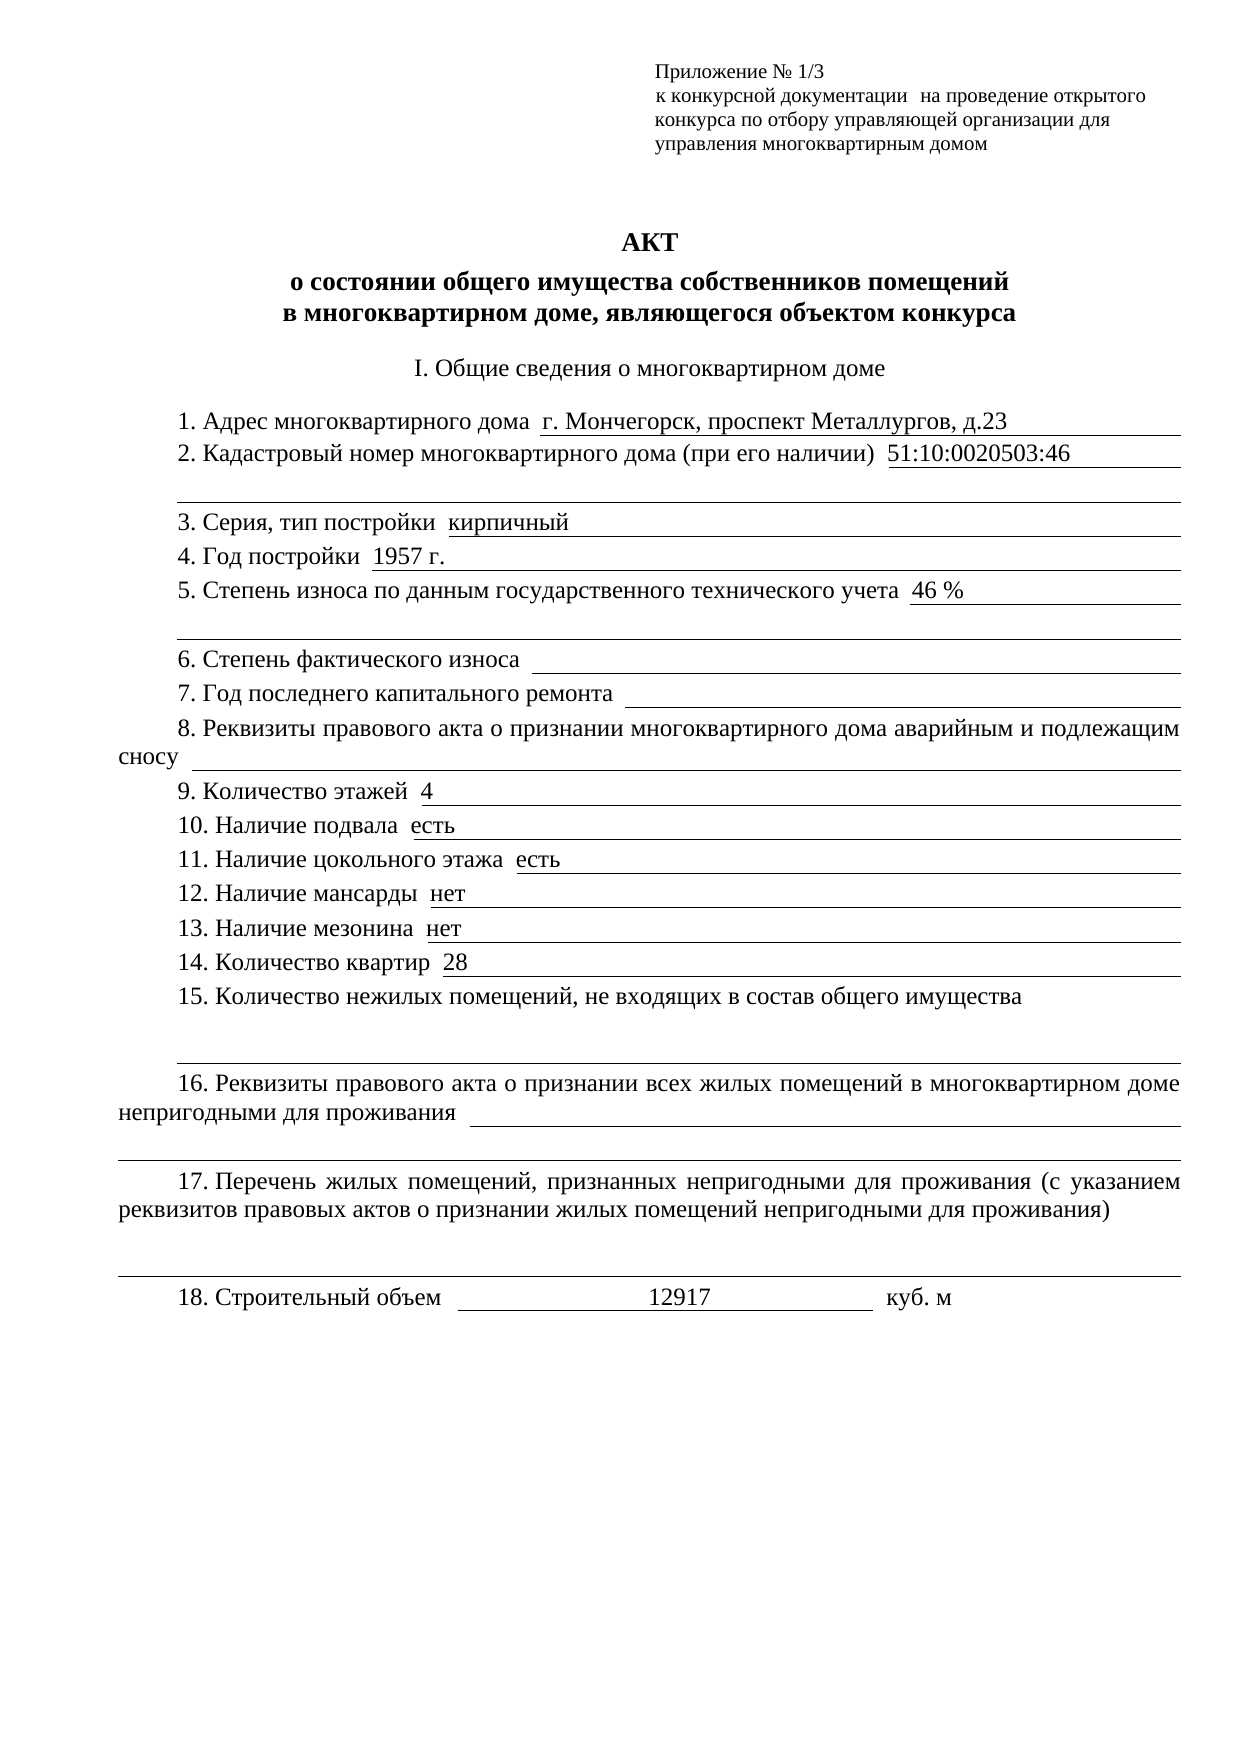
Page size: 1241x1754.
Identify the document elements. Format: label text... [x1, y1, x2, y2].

text 15. Количество нежилых помещений, не входящих в состав общего имущества [118, 981, 1181, 1034]
text 18. Строительный объем 12917 куб. м [118, 1282, 1181, 1310]
text 4. Год постройки 1957 г. [118, 541, 1181, 570]
text АКТ [118, 226, 1181, 257]
text 7. Год последнего капитального ремонта [118, 678, 1181, 707]
text к конкурсной документации на проведение открытого [118, 83, 1181, 107]
text 11. Наличие цокольного этажа есть [118, 844, 1181, 873]
text 17. Перечень жилых помещений, признанных непригодными для проживания (с указанием реквизитов правовых актов о признании жилых помещений непригодными для проживания) [118, 1166, 1181, 1247]
text 1. Адрес многоквартирного дома г. Мончегорск, проспект Металлургов, д.23 [118, 406, 1181, 435]
text 8. Реквизиты правового акта о признании многоквартирного дома аварийным и подлежащим сносу [118, 713, 1181, 770]
text о состоянии общего имущества собственников помещений в многоквартирном доме, являющегося объектом конкурса [118, 265, 1181, 328]
text 2. Кадастровый номер многоквартирного дома (при его наличии) 51:10:0020503:46 [118, 438, 1181, 467]
text 12. Наличие мансарды нет [118, 878, 1181, 907]
text 16. Реквизиты правового акта о признании всех жилых помещений в многоквартирном доме непригодными для проживания [118, 1068, 1181, 1126]
text управления многоквартирным домом [118, 131, 1181, 155]
text 14. Количество квартир 28 [118, 947, 1181, 976]
text 6. Степень фактического износа [118, 644, 1181, 673]
text Приложение № 1/3 [118, 59, 1181, 83]
text конкурса по отбору управляющей организации для [118, 107, 1181, 131]
text 5. Степень износа по данным государственного технического учета 46 % [118, 576, 1181, 604]
text 9. Количество этажей 4 [118, 776, 1181, 804]
text I. Общие сведения о многоквартирном доме [118, 353, 1181, 381]
text 10. Наличие подвала есть [118, 810, 1181, 839]
text 3. Серия, тип постройки кирпичный [118, 507, 1181, 536]
text 13. Наличие мезонина нет [118, 913, 1181, 942]
